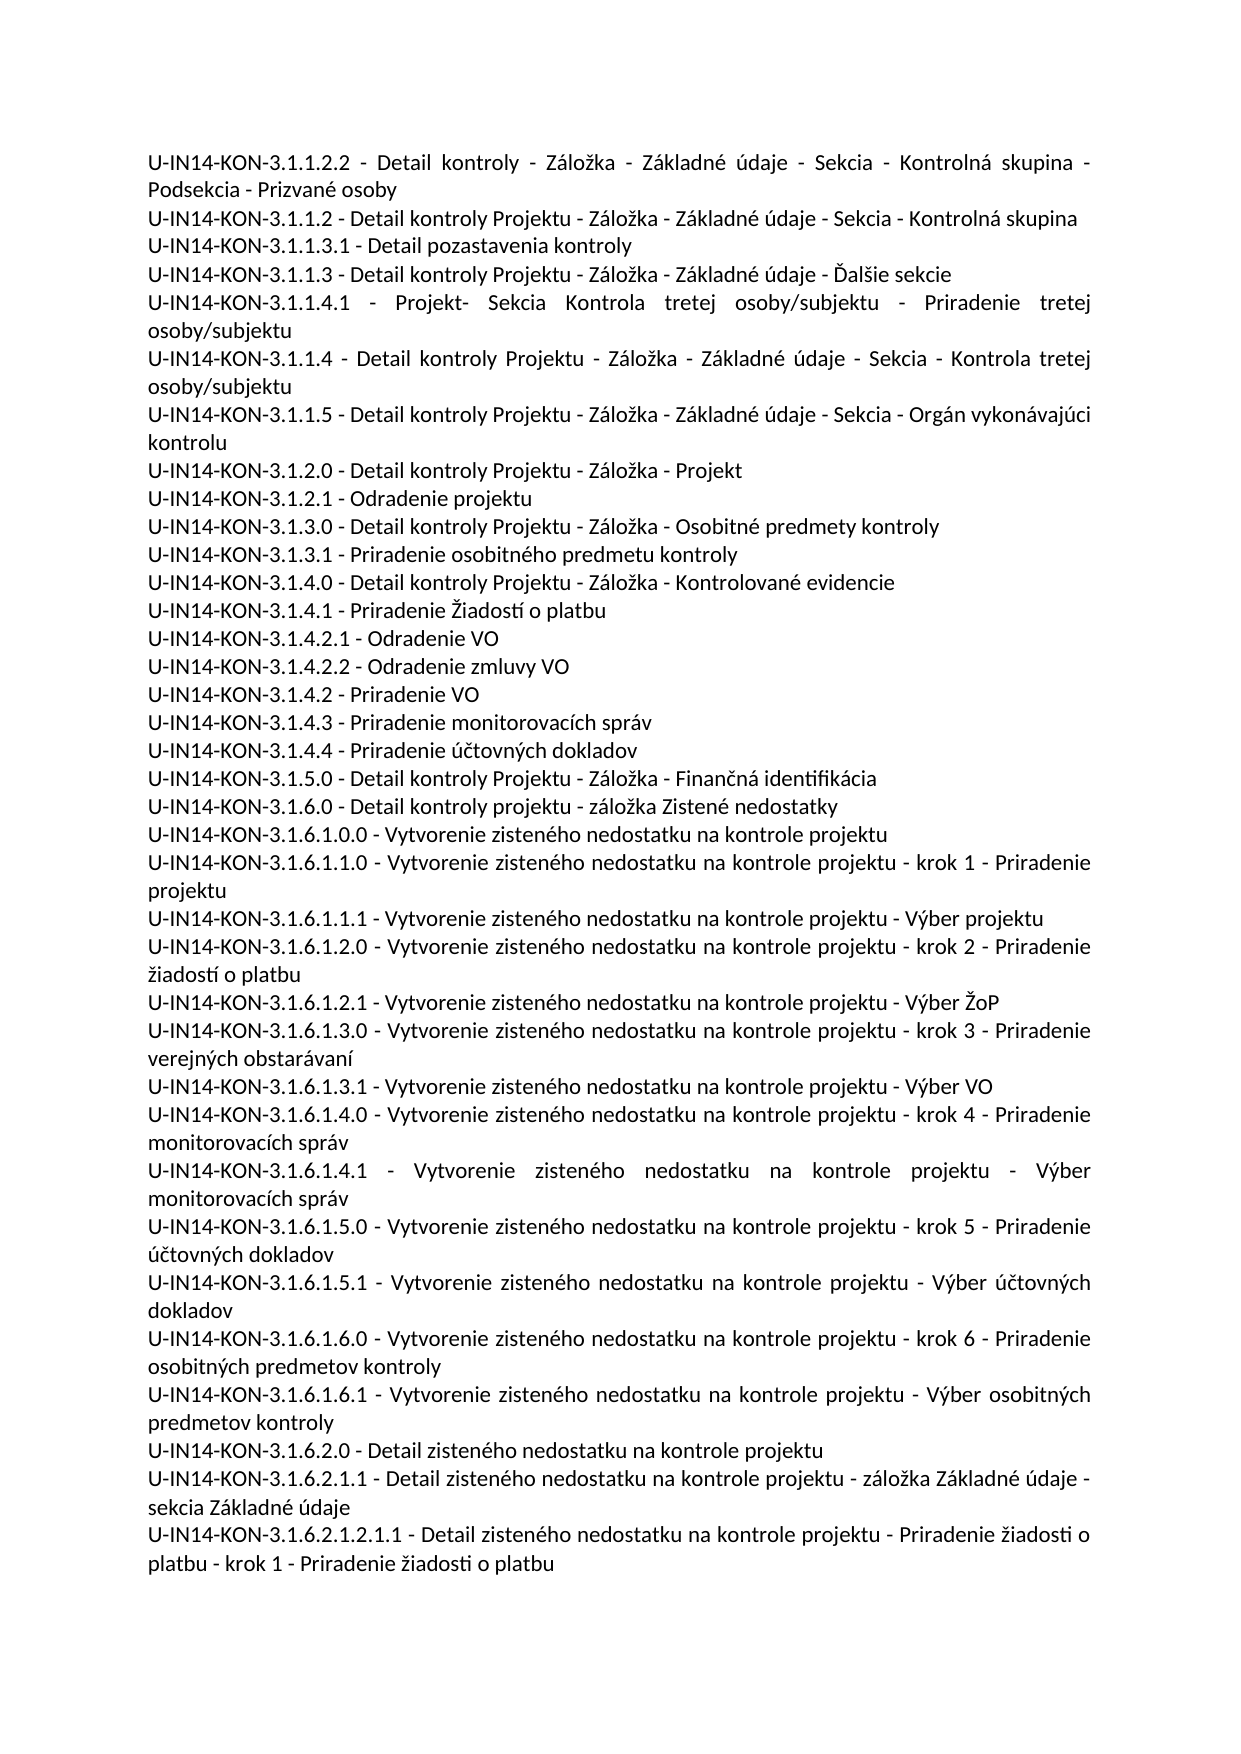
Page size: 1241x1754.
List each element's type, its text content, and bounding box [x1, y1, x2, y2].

text U-IN14-KON-3.1.6.2.0 - Detail zisteného nedostatku na kontrole projektu [148, 1437, 1093, 1464]
text U-IN14-KON-3.1.1.2 - Detail kontroly Projektu - Záložka - Základné údaje - Sekcia - Kontrolná skupina [148, 204, 1093, 232]
text U-IN14-KON-3.1.1.4 - Detail kontroly Projektu - Záložka - Základné údaje - Sekcia - Kontrola tretej osoby/subjektu [148, 344, 1093, 400]
text U-IN14-KON-3.1.6.1.3.1 - Vytvorenie zisteného nedostatku na kontrole projektu - Výber VO [148, 1072, 1093, 1100]
text U-IN14-KON-3.1.6.1.2.1 - Vytvorenie zisteného nedostatku na kontrole projektu - Výber ŽoP [148, 988, 1093, 1016]
text U-IN14-KON-3.1.6.1.1.0 - Vytvorenie zisteného nedostatku na kontrole projektu - krok 1 - Priradenie projektu [148, 848, 1093, 904]
text U-IN14-KON-3.1.2.1 - Odradenie projektu [148, 484, 1093, 512]
text U-IN14-KON-3.1.1.5 - Detail kontroly Projektu - Záložka - Základné údaje - Sekcia - Orgán vykonávajúci kontrolu [148, 400, 1093, 456]
text U-IN14-KON-3.1.4.0 - Detail kontroly Projektu - Záložka - Kontrolované evidencie [148, 568, 1093, 596]
text U-IN14-KON-3.1.3.0 - Detail kontroly Projektu - Záložka - Osobitné predmety kontroly [148, 512, 1093, 540]
text U-IN14-KON-3.1.6.1.6.0 - Vytvorenie zisteného nedostatku na kontrole projektu - krok 6 - Priradenie osobitných predmetov kontroly [148, 1324, 1093, 1381]
text U-IN14-KON-3.1.6.0 - Detail kontroly projektu - záložka Zistené nedostatky [148, 792, 1093, 820]
text U-IN14-KON-3.1.4.1 - Priradenie Žiadostí o platbu [148, 596, 1093, 624]
text U-IN14-KON-3.1.6.1.5.0 - Vytvorenie zisteného nedostatku na kontrole projektu - krok 5 - Priradenie účtovných dokladov [148, 1212, 1093, 1268]
text U-IN14-KON-3.1.4.3 - Priradenie monitorovacích správ [148, 708, 1093, 736]
text U-IN14-KON-3.1.6.1.4.1 - Vytvorenie zisteného nedostatku na kontrole projektu - Výber monitorovacích správ [148, 1156, 1093, 1212]
text U-IN14-KON-3.1.6.1.5.1 - Vytvorenie zisteného nedostatku na kontrole projektu - Výber účtovných dokladov [148, 1268, 1093, 1324]
text U-IN14-KON-3.1.6.2.1.1 - Detail zisteného nedostatku na kontrole projektu - záložka Základné údaje - sekcia Základné údaje [148, 1464, 1093, 1521]
text U-IN14-KON-3.1.6.2.1.2.1.1 - Detail zisteného nedostatku na kontrole projektu - Priradenie žiadosti o platbu - krok 1 - Priradenie žiadosti o platbu [148, 1521, 1093, 1577]
text U-IN14-KON-3.1.6.1.1.1 - Vytvorenie zisteného nedostatku na kontrole projektu - Výber projektu [148, 904, 1093, 932]
text U-IN14-KON-3.1.1.4.1 - Projekt- Sekcia Kontrola tretej osoby/subjektu - Priradenie tretej osoby/subjektu [148, 288, 1093, 344]
text U-IN14-KON-3.1.4.2.1 - Odradenie VO [148, 624, 1093, 652]
text U-IN14-KON-3.1.1.2.2 - Detail kontroly - Záložka - Základné údaje - Sekcia - Kontrolná skupina - Podsekcia - Prizvané osoby [148, 148, 1093, 204]
text U-IN14-KON-3.1.1.3 - Detail kontroly Projektu - Záložka - Základné údaje - Ďalšie sekcie [148, 260, 1093, 288]
text U-IN14-KON-3.1.2.0 - Detail kontroly Projektu - Záložka - Projekt [148, 456, 1093, 484]
text U-IN14-KON-3.1.6.1.3.0 - Vytvorenie zisteného nedostatku na kontrole projektu - krok 3 - Priradenie verejných obstarávaní [148, 1016, 1093, 1072]
text U-IN14-KON-3.1.1.3.1 - Detail pozastavenia kontroly [148, 232, 1093, 260]
text U-IN14-KON-3.1.4.2 - Priradenie VO [148, 680, 1093, 708]
text U-IN14-KON-3.1.6.1.4.0 - Vytvorenie zisteného nedostatku na kontrole projektu - krok 4 - Priradenie monitorovacích správ [148, 1100, 1093, 1156]
text U-IN14-KON-3.1.4.4 - Priradenie účtovných dokladov [148, 736, 1093, 764]
text U-IN14-KON-3.1.5.0 - Detail kontroly Projektu - Záložka - Finančná identifikácia [148, 764, 1093, 792]
text U-IN14-KON-3.1.6.1.2.0 - Vytvorenie zisteného nedostatku na kontrole projektu - krok 2 - Priradenie žiadostí o platbu [148, 932, 1093, 988]
text U-IN14-KON-3.1.4.2.2 - Odradenie zmluvy VO [148, 652, 1093, 680]
text U-IN14-KON-3.1.6.1.0.0 - Vytvorenie zisteného nedostatku na kontrole projektu [148, 820, 1093, 848]
text U-IN14-KON-3.1.3.1 - Priradenie osobitného predmetu kontroly [148, 540, 1093, 568]
text U-IN14-KON-3.1.6.1.6.1 - Vytvorenie zisteného nedostatku na kontrole projektu - Výber osobitných predmetov kontroly [148, 1381, 1093, 1437]
